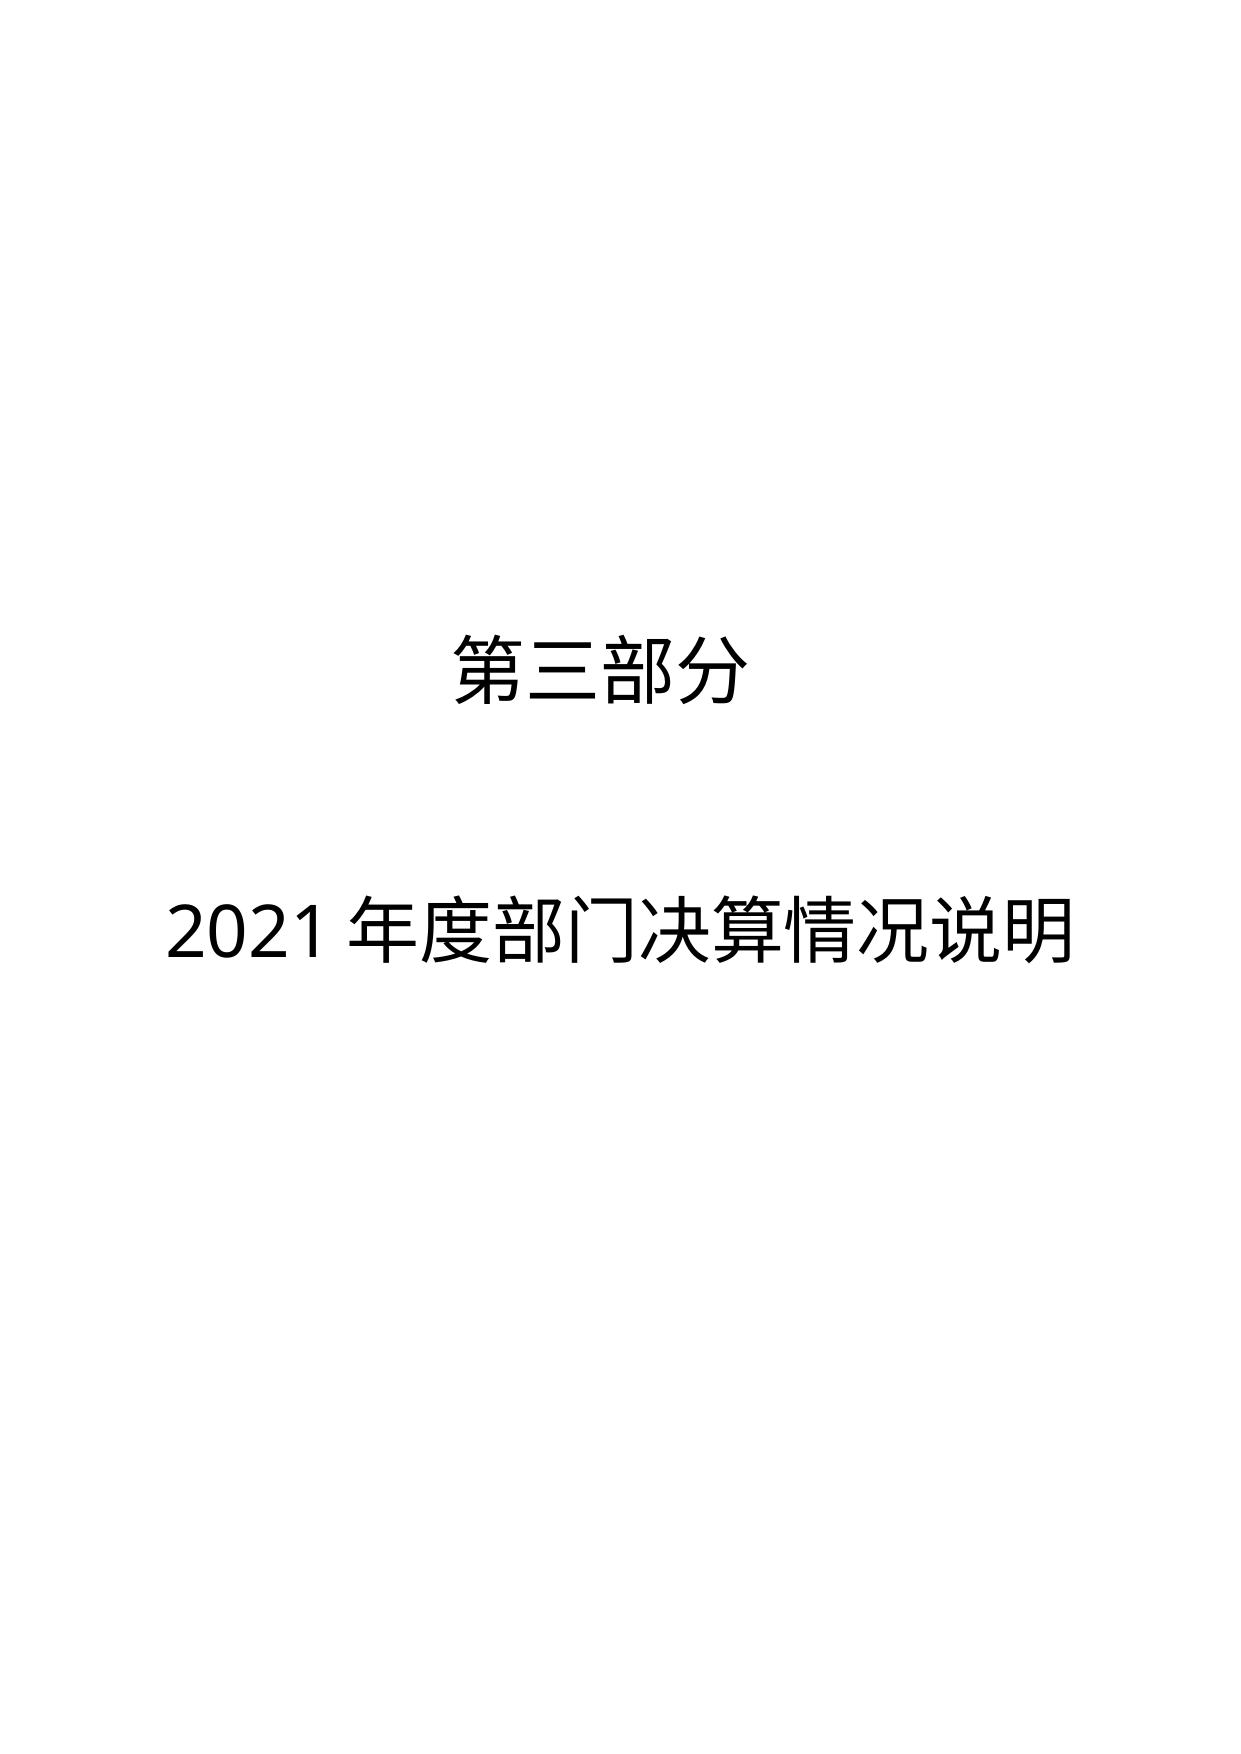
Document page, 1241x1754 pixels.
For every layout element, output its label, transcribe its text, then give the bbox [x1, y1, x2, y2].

text 第三部分 [75, 601, 1165, 731]
text 2021年度部门决算情况说明 [75, 861, 1165, 991]
